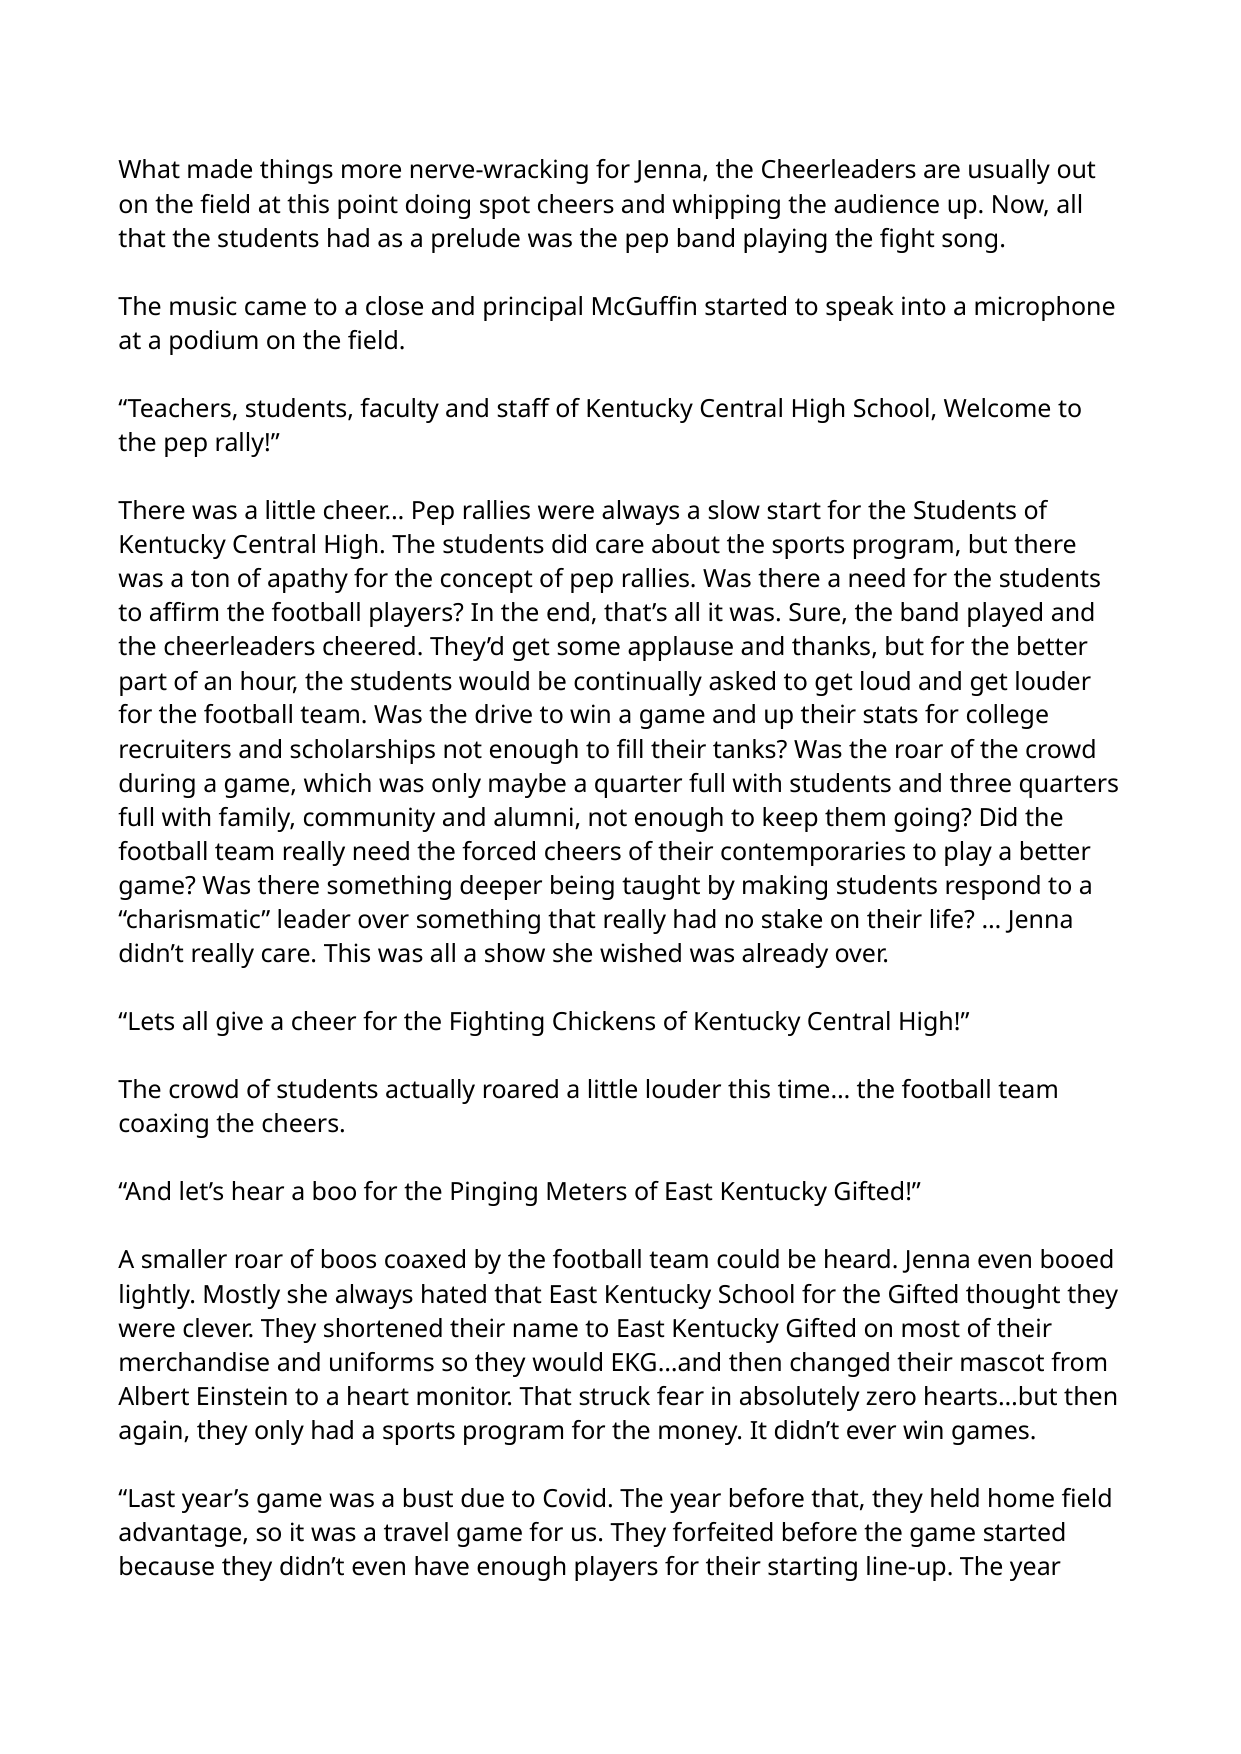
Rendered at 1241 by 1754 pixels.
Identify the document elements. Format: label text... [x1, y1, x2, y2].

text There was a little cheer… Pep rallies were always a slow start for the Students of Kentucky Central High. The students did care about the sports program, but there was a ton of apathy for the concept of pep rallies. Was there a need for the students to affirm the football players? In the end, that’s all it was. Sure, the band played and the cheerleaders cheered. They’d get some applause and thanks, but for the better part of an hour, the students would be continually asked to get loud and get louder for the football team. Was the drive to win a game and up their stats for college recruiters and scholarships not enough to fill their tanks? Was the roar of the crowd during a game, which was only maybe a quarter full with students and three quarters full with family, community and alumni, not enough to keep them going? Did the football team really need the forced cheers of their contemporaries to play a better game? Was there something deeper being taught by making students respond to a “charismatic” leader over something that really had no stake on their life? … Jenna didn’t really care. This was all a show she wished was already over. [118, 493, 1122, 970]
text “And let’s hear a boo for the Pinging Meters of East Kentucky Gifted!” [118, 1174, 1122, 1208]
text “Lets all give a cheer for the Fighting Chickens of Kentucky Central High!” [118, 1004, 1122, 1038]
text The music came to a close and principal McGuffin started to speak into a microphone at a podium on the field. [118, 288, 1122, 357]
text A smaller roar of boos coaxed by the football team could be heard. Jenna even booed lightly. Mostly she always hated that East Kentucky School for the Gifted thought they were clever. They shortened their name to East Kentucky Gifted on most of their merchandise and uniforms so they would EKG…and then changed their mascot from Albert Einstein to a heart monitor. That struck fear in absolutely zero hearts…but then again, they only had a sports program for the money. It didn’t ever win games. [118, 1242, 1122, 1447]
text “Teachers, students, faculty and staff of Kentucky Central High School, Welcome to the pep rally!” [118, 391, 1122, 459]
text The crowd of students actually roared a little louder this time… the football team coaxing the cheers. [118, 1072, 1122, 1140]
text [118, 1481, 1122, 1583]
text What made things more nerve-wracking for Jenna, the Cheerleaders are usually out on the field at this point doing spot cheers and whipping the audience up. Now, all that the students had as a prelude was the pep band playing the fight song. [118, 152, 1122, 254]
